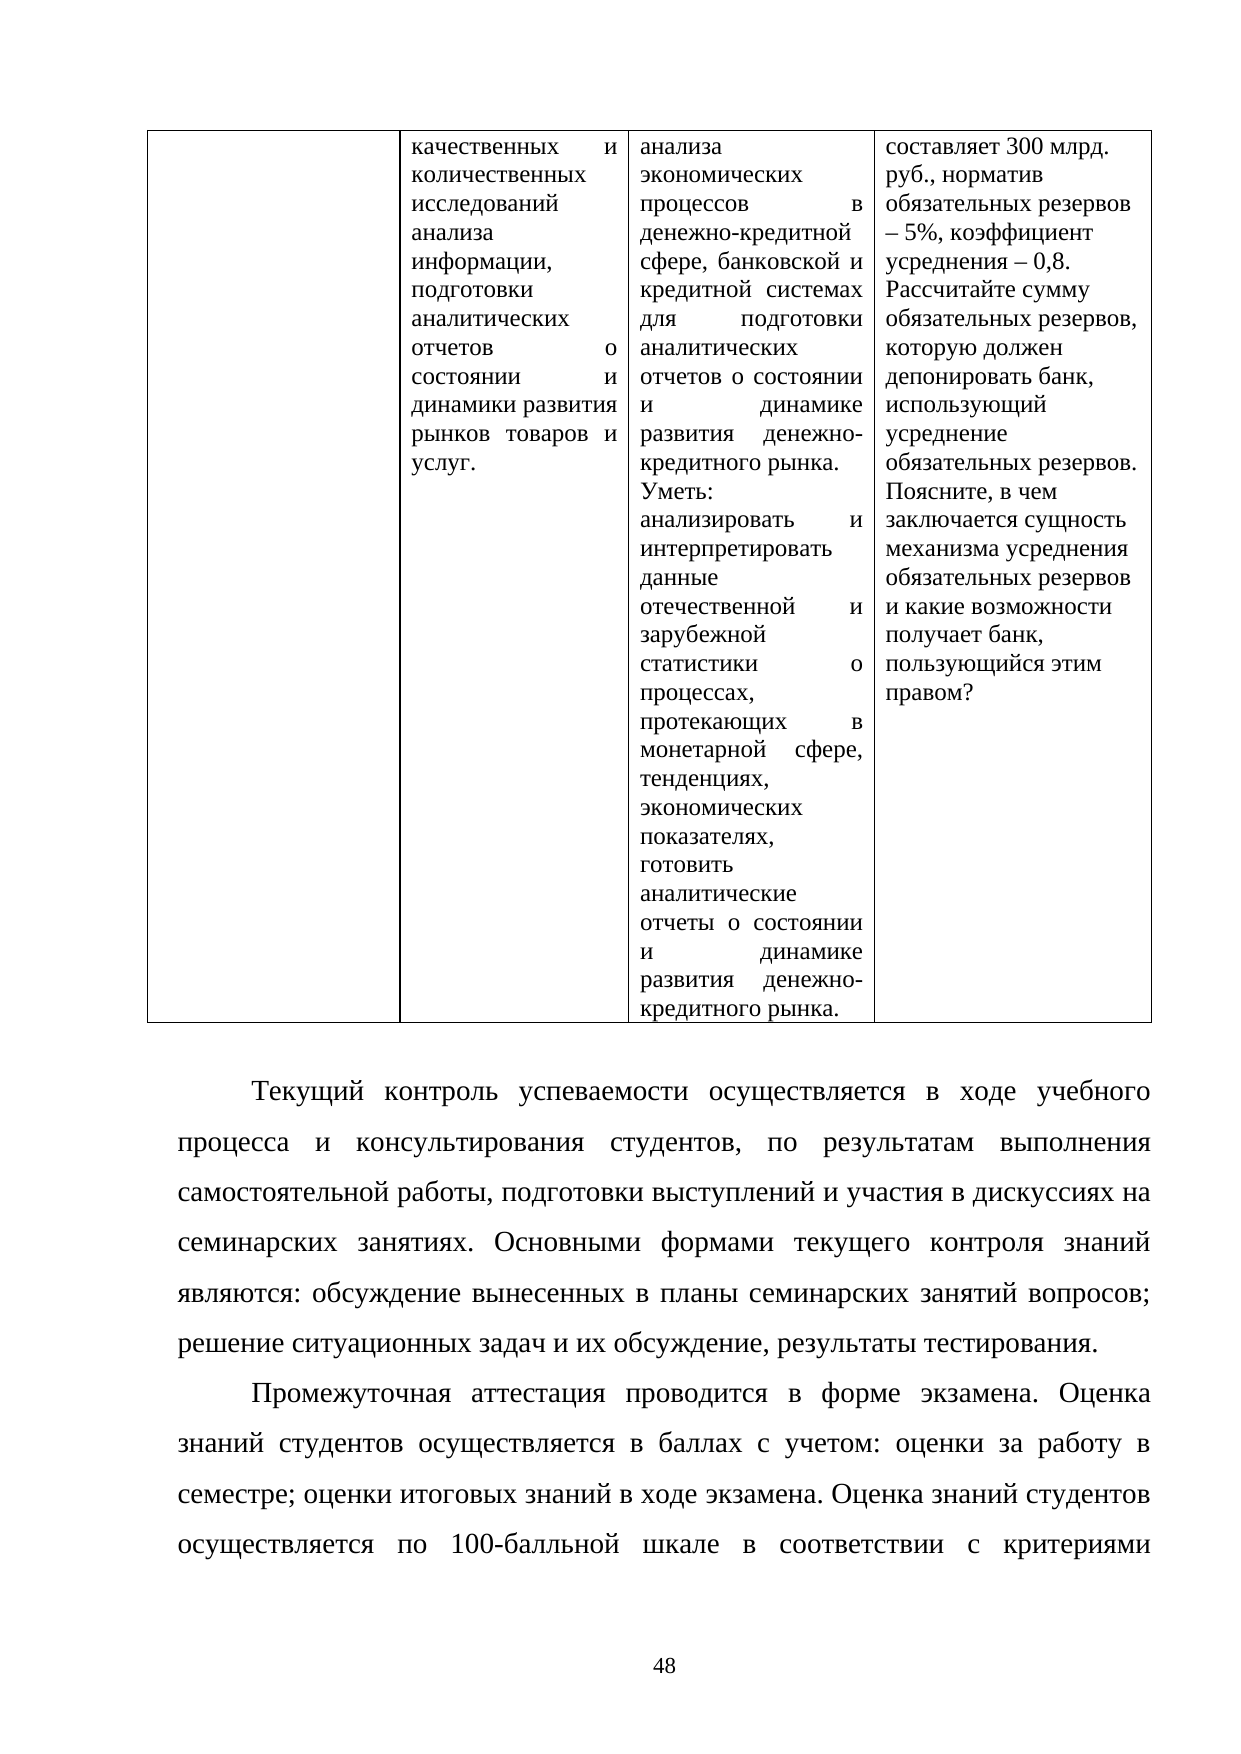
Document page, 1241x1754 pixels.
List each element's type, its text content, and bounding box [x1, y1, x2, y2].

table_cell [148, 131, 399, 1022]
text Текущий контроль успеваемости осуществляется в ходе учебного процесса и консультирования студентов, по результатам выполнения самостоятельной работы, подготовки выступлений и участия в дискуссиях на семинарских занятиях. Основными формами текущего контроля знаний являются: обсуждение вынесенных в планы семинарских занятий вопросов; решение ситуационных задач и их обсуждение, результаты тестирования. [177, 1073, 1152, 1358]
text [177, 1375, 1152, 1560]
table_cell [401, 131, 628, 1022]
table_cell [629, 131, 874, 1022]
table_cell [875, 131, 1151, 1022]
